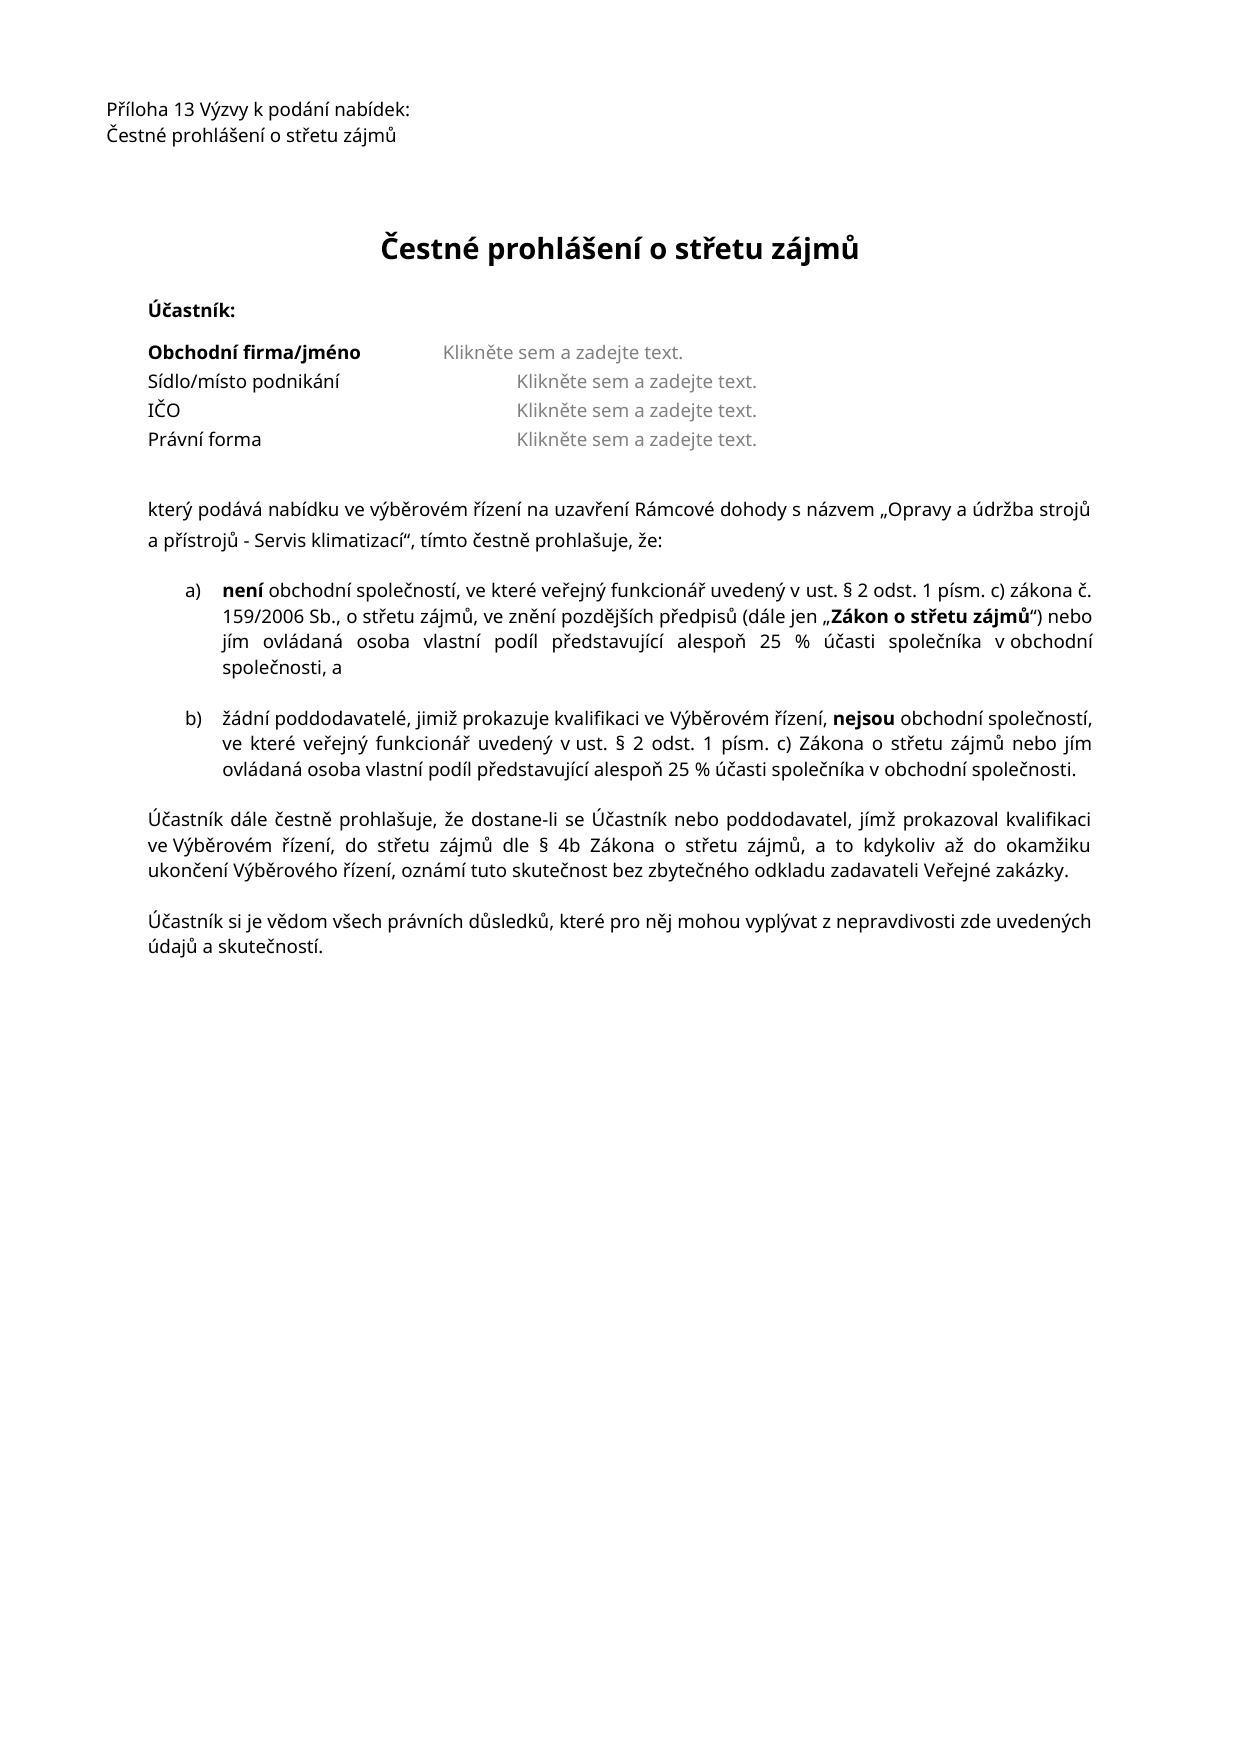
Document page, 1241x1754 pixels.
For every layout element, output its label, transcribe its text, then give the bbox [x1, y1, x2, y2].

list žádní poddodavatelé, jimiž prokazuje kvalifikaci ve Výběrovém řízení, nejsou obchodní společností, ve které veřejný funkcionář uvedený v ust. § 2 odst. 1 písm. c) Zákona o střetu zájmů nebo jím ovládaná osoba vlastní podíl představující alespoň 25 % účasti společníka v obchodní společnosti. [185, 705, 1093, 781]
text Účastník si je vědom všech právních důsledků, které pro něj mohou vyplývat z nepravdivosti zde uvedených údajů a skutečností. [148, 908, 1093, 959]
text Účastník dále čestně prohlašuje, že dostane-li se Účastník nebo poddodavatel, jímž prokazoval kvalifikaci ve Výběrovém řízení, do střetu zájmů dle § 4b Zákona o střetu zájmů, a to kdykoliv až do okamžiku ukončení Výběrového řízení, oznámí tuto skutečnost bez zbytečného odkladu zadavateli Veřejné zakázky. [148, 806, 1093, 883]
list není obchodní společností, ve které veřejný funkcionář uvedený v ust. § 2 odst. 1 písm. c) zákona č. 159/2006 Sb., o střetu zájmů, ve znění pozdějších předpisů (dále jen „Zákon o střetu zájmů“) nebo jím ovládaná osoba vlastní podíl představující alespoň 25 % účasti společníka v obchodní společnosti, a [185, 578, 1093, 680]
text IČO [148, 394, 1093, 423]
text který podává nabídku ve výběrovém řízení na uzavření Rámcové dohody s názvem „Opravy a údržba strojů a přístrojů - Servis klimatizací“, tímto čestně prohlašuje, že: [148, 490, 1093, 553]
text Právní forma [148, 423, 1093, 452]
text Sídlo/místo podnikání [148, 365, 1093, 394]
title Čestné prohlášení o střetu zájmů [148, 228, 1093, 268]
text Obchodní firma/jméno [148, 336, 1093, 365]
text Účastník: [148, 293, 1093, 324]
